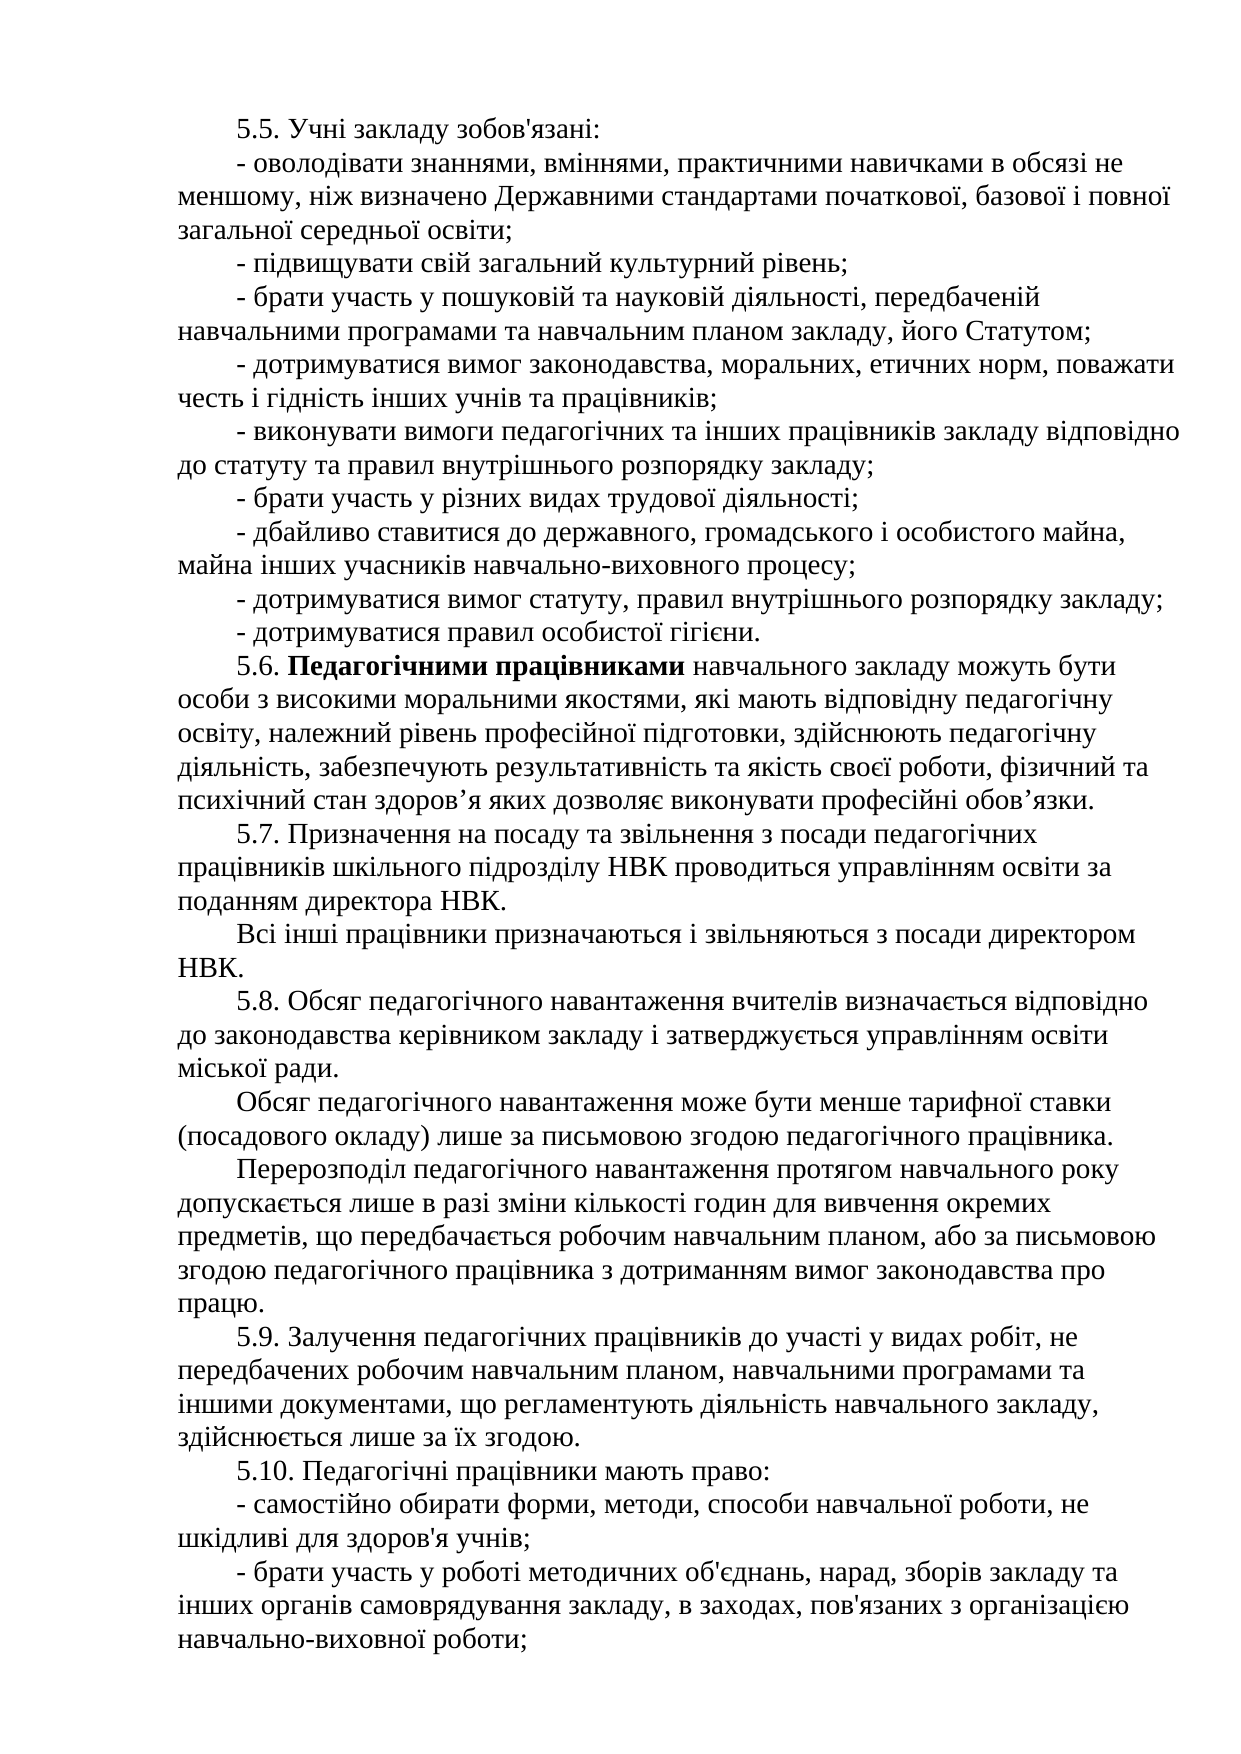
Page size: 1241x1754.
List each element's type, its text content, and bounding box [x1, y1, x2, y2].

text - дотримуватися вимог законодавства, моральних, етичних норм, поважати честь і гідність інших учнів та працівників; [177, 346, 1181, 413]
text - брати участь у роботі методичних об'єднань, нарад, зборів закладу та інших органів самоврядування закладу, в заходах, пов'язаних з організацією навчально-виховної роботи; [177, 1554, 1181, 1654]
text 5.10. Педагогічні працівники мають право: [177, 1453, 1181, 1487]
text 5.7. Призначення на посаду та звільнення з посади педагогічних працівників шкільного підрозділу НВК проводиться управлінням освіти за поданням директора НВК. [177, 816, 1181, 916]
text - брати участь у різних видах трудової діяльності; [177, 480, 1181, 514]
text Всі інші працівники призначаються і звільняються з посади директором НВК. [177, 916, 1181, 983]
text - брати участь у пошуковій та науковій діяльності, передбаченій навчальними програмами та навчальним планом закладу, його Статутом; [177, 279, 1181, 346]
text - підвищувати свій загальний культурний рівень; [177, 246, 1181, 279]
text Обсяг педагогічного навантаження може бути менше тарифної ставки (посадового окладу) лише за письмовою згодою педагогічного працівника. [177, 1084, 1181, 1151]
text 5.6. Педагогічними працівниками навчального закладу можуть бути особи з високими моральними якостями, які мають відповідну педагогічну освіту, належний рівень професійної підготовки, здійснюють педагогічну діяльність, забезпечують результативність та якість своєї роботи, фізичний та психічний стан здоров’я яких дозволяє виконувати професійні обов’язки. [177, 648, 1181, 816]
text 5.8. Обсяг педагогічного навантаження вчителів визначається відповідно до законодавства керівником закладу і затверджується управлінням освіти міської ради. [177, 983, 1181, 1084]
text - самостійно обирати форми, методи, способи навчальної роботи, не шкідливі для здоров'я учнів; [177, 1487, 1181, 1554]
text Перерозподіл педагогічного навантаження протягом навчального року допускається лише в разі зміни кількості годин для вивчення окремих предметів, що передбачається робочим навчальним планом, або за письмовою згодою педагогічного працівника з дотриманням вимог законодавства про працю. [177, 1151, 1181, 1319]
text - дотримуватися правил особистої гігієни. [177, 614, 1181, 648]
text 5.5. Учні закладу зобов'язані: [177, 111, 1181, 145]
text 5.9. Залучення педагогічних працівників до участі у видах робіт, не передбачених робочим навчальним планом, навчальними програмами та іншими документами, що регламентують діяльність навчального закладу, здійснюється лише за їх згодою. [177, 1319, 1181, 1453]
text - оволодівати знаннями, вміннями, практичними навичками в обсязі не меншому, ніж визначено Державними стандартами початкової, базової і повної загальної середньої освіти; [177, 145, 1181, 246]
text - виконувати вимоги педагогічних та інших працівників закладу відповідно до статуту та правил внутрішнього розпорядку закладу; [177, 413, 1181, 480]
text - дбайливо ставитися до державного, громадського і особистого майна, майна інших учасників навчально-виховного процесу; [177, 514, 1181, 581]
text - дотримуватися вимог статуту, правил внутрішнього розпорядку закладу; [177, 581, 1181, 614]
